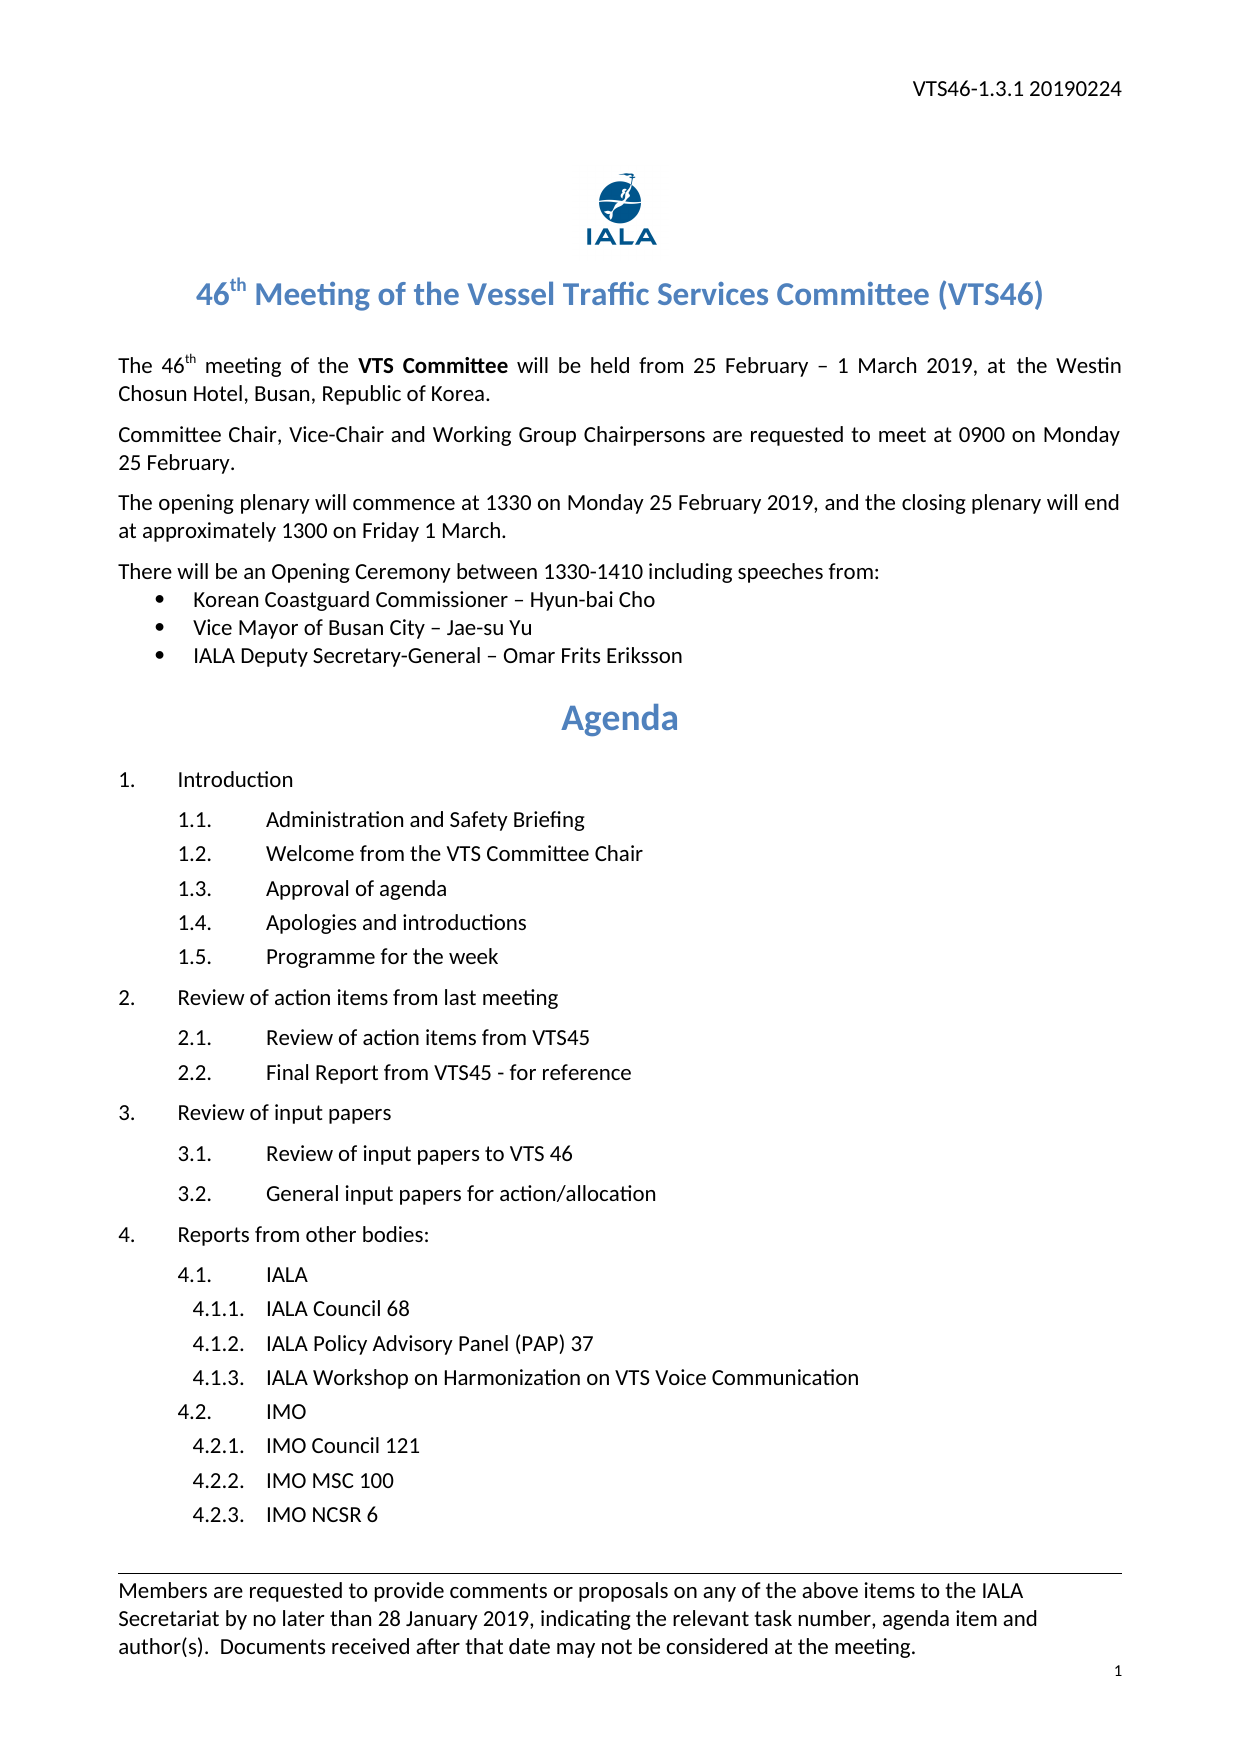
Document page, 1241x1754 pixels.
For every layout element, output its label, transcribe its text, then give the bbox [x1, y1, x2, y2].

list General input papers for action/allocation [177, 1179, 1122, 1207]
list IMO [177, 1397, 1122, 1425]
list Review of input papers [118, 1098, 1122, 1126]
list IMO Council 121 [192, 1432, 1122, 1459]
picture [571, 165, 669, 261]
list Programme for the week [177, 942, 1122, 970]
list Welcome from the VTS Committee Chair [177, 839, 1122, 867]
list Review of action items from last meeting [118, 983, 1122, 1011]
text 46th Meeting of the Vessel Traffic Services Committee (VTS46) [118, 273, 1122, 314]
list Approval of agenda [177, 874, 1122, 902]
list IALA Workshop on Harmonization on VTS Voice Communication [192, 1363, 1122, 1391]
text Agenda [118, 694, 1122, 740]
list Apologies and introductions [177, 908, 1122, 936]
list IALA Council 68 [192, 1294, 1122, 1322]
list Introduction [118, 765, 1122, 793]
list Administration and Safety Briefing [177, 805, 1122, 833]
list IALA Policy Advisory Panel (PAP) 37 [192, 1329, 1122, 1357]
list Korean Coastguard Commissioner – Hyun-bai Cho [156, 585, 1122, 613]
list Vice Mayor of Busan City – Jae-su Yu [156, 613, 1122, 641]
list IMO NCSR 6 [192, 1500, 1122, 1528]
list Final Report from VTS45 - for reference [177, 1058, 1122, 1086]
text Committee Chair, Vice-Chair and Working Group Chairpersons are requested to meet at 0900 on Monday 25 February. [118, 420, 1122, 476]
text The 46th meeting of the VTS Committee will be held from 25 February – 1 March 2019, at the Westin Chosun Hotel, Busan, Republic of Korea. [118, 351, 1122, 407]
text The opening plenary will commence at 1330 on Monday 25 February 2019, and the closing plenary will end at approximately 1300 on Friday 1 March. [118, 488, 1122, 544]
list IALA [177, 1260, 1122, 1288]
list IALA Deputy Secretary-General – Omar Frits Eriksson [156, 641, 1122, 669]
list IMO MSC 100 [192, 1466, 1122, 1494]
list Review of action items from VTS45 [177, 1023, 1122, 1051]
text There will be an Opening Ceremony between 1330-1410 including speeches from: [118, 557, 1122, 585]
list Reports from other bodies: [118, 1220, 1122, 1248]
list Review of input papers to VTS 46 [177, 1139, 1122, 1167]
